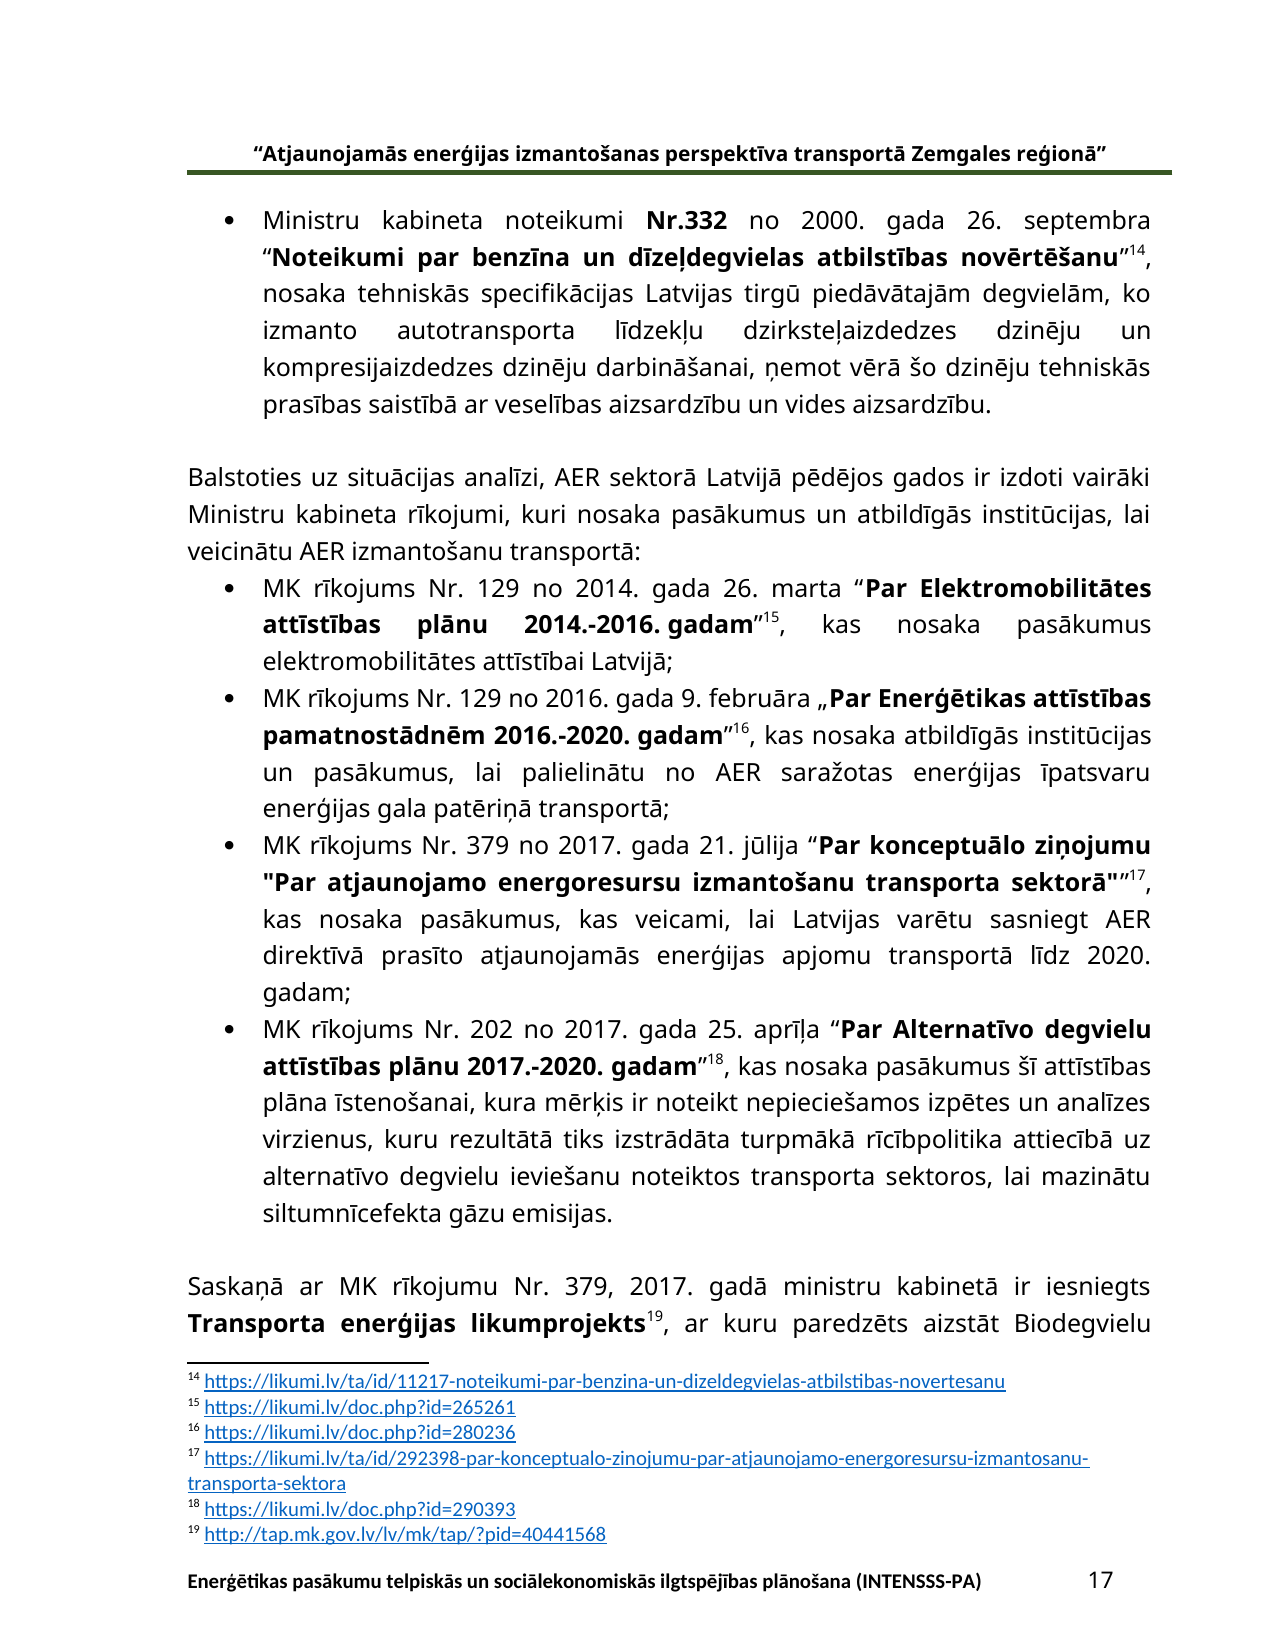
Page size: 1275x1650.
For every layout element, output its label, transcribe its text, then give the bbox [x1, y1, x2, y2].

list MK rīkojums Nr. 129 no 2014. gada 26. marta “Par Elektromobilitātes attīstības plānu 2014.-2016. gadam”, kas nosaka pasākumus elektromobilitātes attīstībai Latvijā; [225, 570, 1152, 678]
list MK rīkojums Nr. 202 no 2017. gada 25. aprīļa “Par Alternatīvo degvielu attīstības plānu 2017.-2020. gadam”, kas nosaka pasākumus šī attīstības plāna īstenošanai, kura mērķis ir noteikt nepieciešamos izpētes un analīzes virzienus, kuru rezultātā tiks izstrādāta turpmākā rīcībpolitika attiecībā uz alternatīvo degvielu ieviešanu noteiktos transporta sektoros, lai mazinātu siltumnīcefekta gāzu emisijas. [225, 1012, 1152, 1229]
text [187, 1269, 1152, 1340]
list Ministru kabineta noteikumi Nr.332 no 2000. gada 26. septembra “Noteikumi par benzīna un dīzeļdegvielas atbilstības novērtēšanu”, nosaka tehniskās specifikācijas Latvijas tirgū piedāvātajām degvielām, ko izmanto autotransporta līdzekļu dzirksteļaizdedzes dzinēju un kompresijaizdedzes dzinēju darbināšanai, ņemot vērā šo dzinēju tehniskās prasības saistībā ar veselības aizsardzību un vides aizsardzību. [225, 203, 1152, 421]
list MK rīkojums Nr. 379 no 2017. gada 21. jūlija “Par konceptuālo ziņojumu "Par atjaunojamo energoresursu izmantošanu transporta sektorā"”, kas nosaka pasākumus, kas veicami, lai Latvijas varētu sasniegt AER direktīvā prasīto atjaunojamās enerģijas apjomu transportā līdz 2020. gadam; [225, 828, 1152, 1009]
text Balstoties uz situācijas analīzi, AER sektorā Latvijā pēdējos gados ir izdoti vairāki Ministru kabineta rīkojumi, kuri nosaka pasākumus un atbildīgās institūcijas, lai veicinātu AER izmantošanu transportā: [187, 460, 1152, 568]
list MK rīkojums Nr. 129 no 2016. gada 9. februāra „Par Enerģētikas attīstības pamatnostādnēm 2016.-2020. gadam”, kas nosaka atbildīgās institūcijas un pasākumus, lai palielinātu no AER saražotas enerģijas īpatsvaru enerģijas gala patēriņā transportā; [225, 681, 1152, 825]
